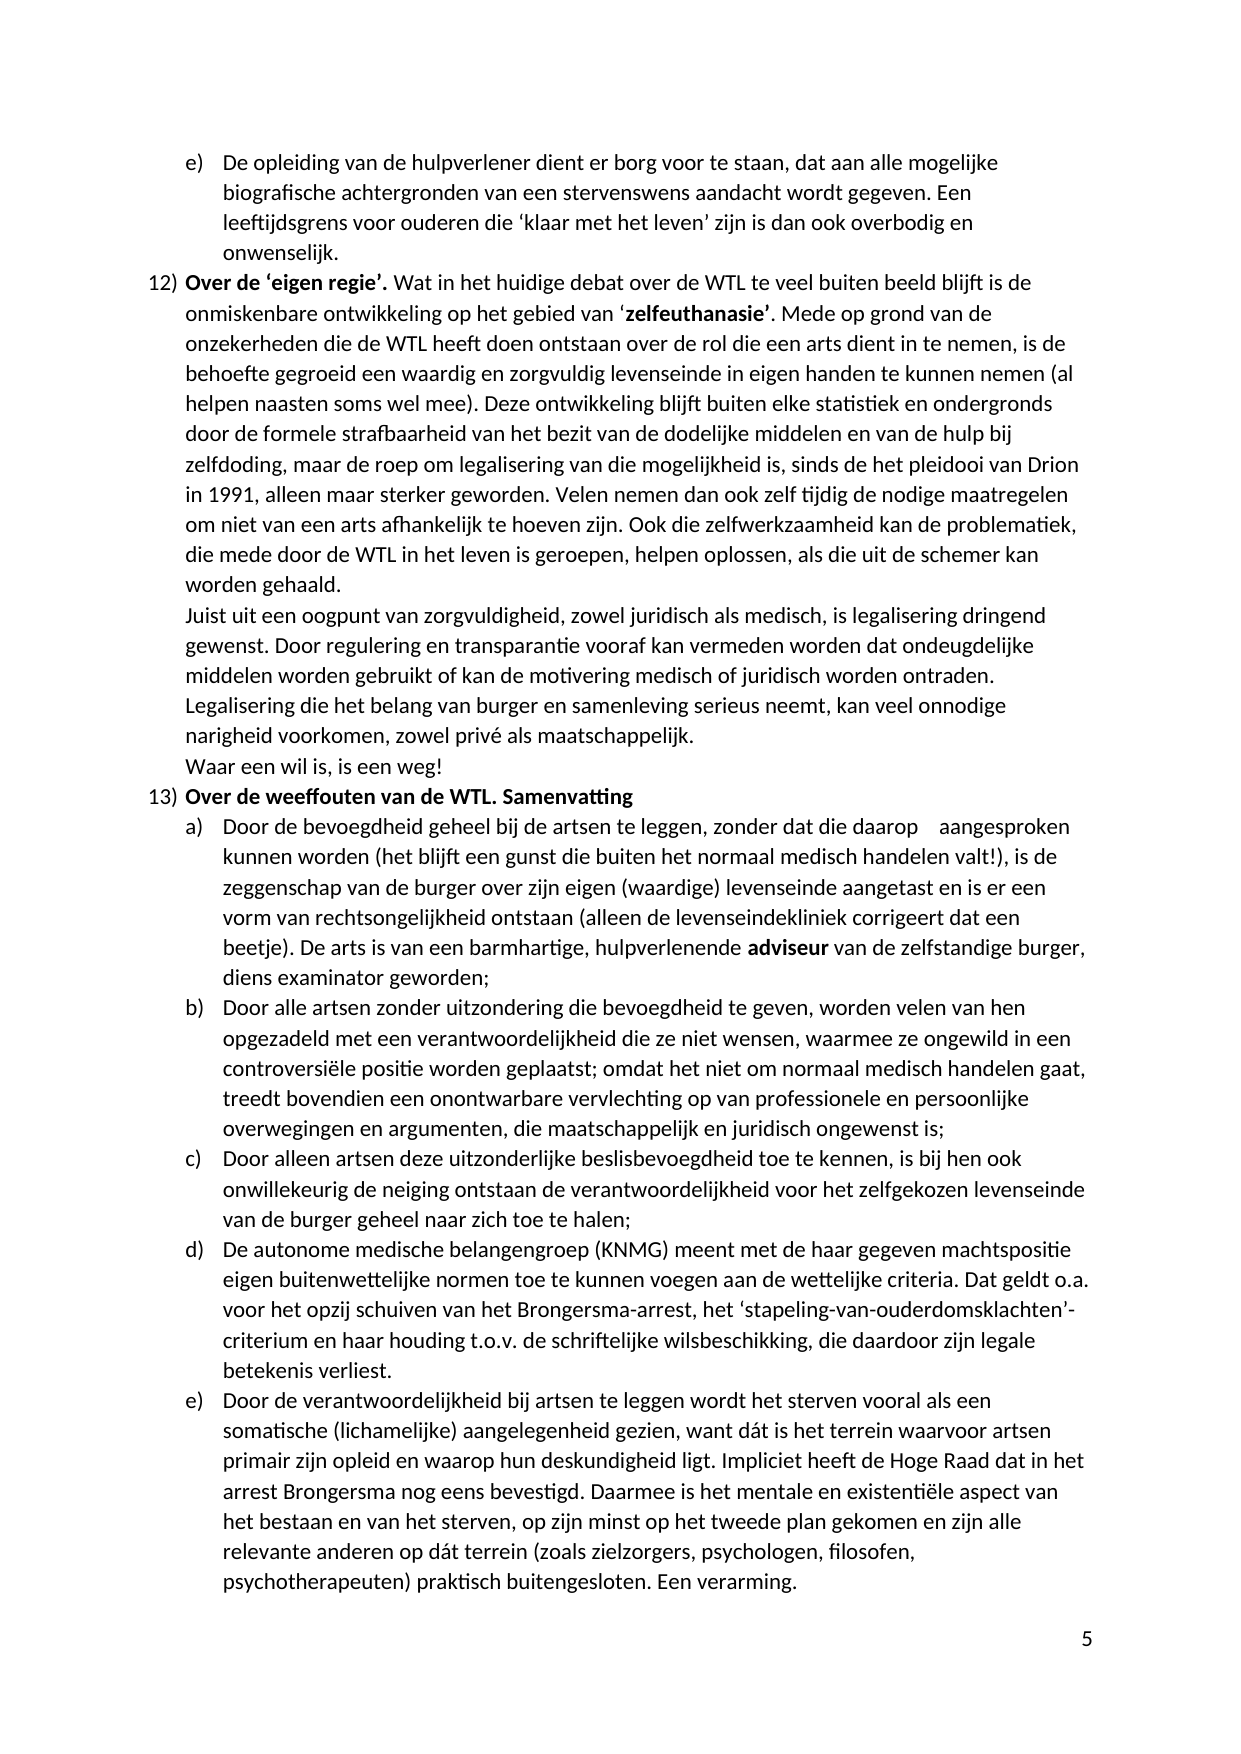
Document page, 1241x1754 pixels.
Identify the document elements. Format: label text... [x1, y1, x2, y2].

list Door de verantwoordelijkheid bij artsen te leggen wordt het sterven vooral als een somatische (lichamelijke) aangelegenheid gezien, want dát is het terrein waarvoor artsen primair zijn opleid en waarop hun deskundigheid ligt. Impliciet heeft de Hoge Raad dat in het arrest Brongersma nog eens bevestigd. Daarmee is het mentale en existentiële aspect van het bestaan en van het sterven, op zijn minst op het tweede plan gekomen en zijn alle relevante anderen op dát terrein (zoals zielzorgers, psychologen, filosofen, psychotherapeuten) praktisch buitengesloten. Een verarming. [185, 1386, 1093, 1595]
list De autonome medische belangengroep (KNMG) meent met de haar gegeven machtspositie eigen buitenwettelijke normen toe te kunnen voegen aan de wettelijke criteria. Dat geldt o.a. voor het opzij schuiven van het Brongersma-arrest, het ‘stapeling-van-ouderdomsklachten’-criterium en haar houding t.o.v. de schriftelijke wilsbeschikking, die daardoor zijn legale betekenis verliest. [185, 1235, 1093, 1384]
list Door alle artsen zonder uitzondering die bevoegdheid te geven, worden velen van hen opgezadeld met een verantwoordelijkheid die ze niet wensen, waarmee ze ongewild in een controversiële positie worden geplaatst; omdat het niet om normaal medisch handelen gaat, treedt bovendien een onontwarbare vervlechting op van professionele en persoonlijke overwegingen en argumenten, die maatschappelijk en juridisch ongewenst is; [185, 993, 1093, 1142]
list Over de ‘eigen regie’. Wat in het huidige debat over de WTL te veel buiten beeld blijft is de onmiskenbare ontwikkeling op het gebied van ‘zelfeuthanasie’. Mede op grond van de onzekerheden die de WTL heeft doen ontstaan over de rol die een arts dient in te nemen, is de behoefte gegroeid een waardig en zorgvuldig levenseinde in eigen handen te kunnen nemen (al helpen naasten soms wel mee). Deze ontwikkeling blijft buiten elke statistiek en ondergronds door de formele strafbaarheid van het bezit van de dodelijke middelen en van de hulp bij zelfdoding, maar de roep om legalisering van die mogelijkheid is, sinds de het pleidooi van Drion in 1991, alleen maar sterker geworden. Velen nemen dan ook zelf tijdig de nodige maatregelen om niet van een arts afhankelijk te hoeven zijn. Ook die zelfwerkzaamheid kan de problematiek, die mede door de WTL in het leven is geroepen, helpen oplossen, als die uit de schemer kan worden gehaald. Juist uit een oogpunt van zorgvuldigheid, zowel juridisch als medisch, is legalisering dringend gewenst. Door regulering en transparantie vooraf kan vermeden worden dat ondeugdelijke middelen worden gebruikt of kan de motivering medisch of juridisch worden ontraden. Legalisering die het belang van burger en samenleving serieus neemt, kan veel onnodige narigheid voorkomen, zowel privé als maatschappelijk. Waar een wil is, is een weg! [148, 268, 1093, 780]
list Door de bevoegdheid geheel bij de artsen te leggen, zonder dat die daarop aangesproken kunnen worden (het blijft een gunst die buiten het normaal medisch handelen valt!), is de zeggenschap van de burger over zijn eigen (waardige) levenseinde aangetast en is er een vorm van rechtsongelijkheid ontstaan (alleen de levenseindekliniek corrigeert dat een beetje). De arts is van een barmhartige, hulpverlenende adviseur van de zelfstandige burger, diens examinator geworden; [185, 812, 1093, 991]
list De opleiding van de hulpverlener dient er borg voor te staan, dat aan alle mogelijke biografische achtergronden van een stervenswens aandacht wordt gegeven. Een leeftijdsgrens voor ouderen die ‘klaar met het leven’ zijn is dan ook overbodig en onwenselijk. [185, 148, 1093, 266]
list Door alleen artsen deze uitzonderlijke beslisbevoegdheid toe te kennen, is bij hen ook onwillekeurig de neiging ontstaan de verantwoordelijkheid voor het zelfgekozen levenseinde van de burger geheel naar zich toe te halen; [185, 1144, 1093, 1233]
list Over de weeffouten van de WTL. Samenvatting [148, 782, 1093, 810]
